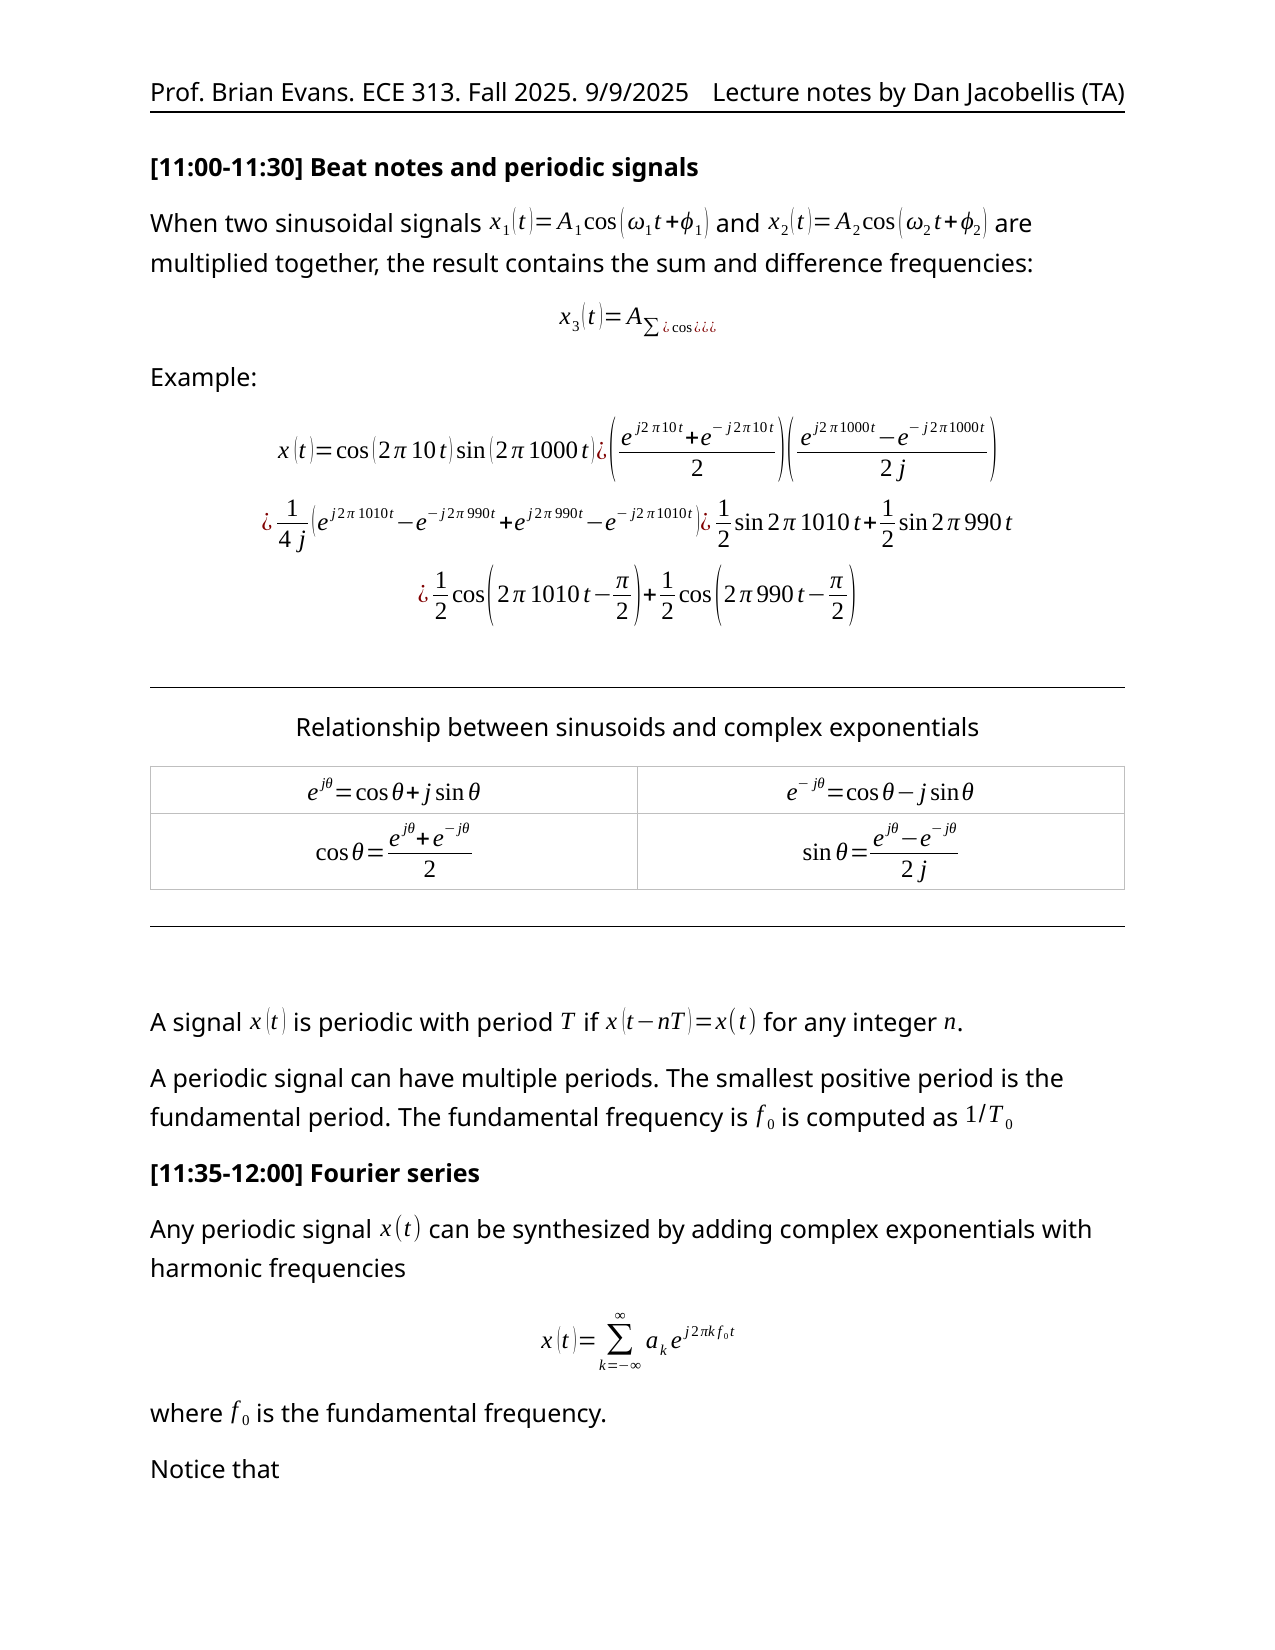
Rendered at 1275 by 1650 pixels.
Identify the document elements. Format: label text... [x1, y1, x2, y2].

table_cell [638, 814, 1124, 888]
text Relationship between sinusoids and complex exponentials [150, 710, 1125, 744]
text A signal is periodic with period if for any integer . [150, 1005, 1125, 1039]
text [11:00-11:30] Beat notes and periodic signals [150, 150, 1125, 184]
table_cell [151, 814, 637, 888]
text where is the fundamental frequency. [150, 1396, 1125, 1429]
table_header [151, 767, 637, 813]
text Example: [150, 360, 1125, 394]
text A periodic signal can have multiple periods. The smallest positive period is the fundamental period. The fundamental frequency is is computed as [150, 1061, 1125, 1134]
text When two sinusoidal signals and are multiplied together, the result contains the sum and difference frequencies: [150, 206, 1125, 280]
text Notice that [150, 1451, 1125, 1485]
text [11:35-12:00] Fourier series [150, 1156, 1125, 1190]
table_header [638, 767, 1124, 813]
text Any periodic signal can be synthesized by adding complex exponentials with harmonic frequencies [150, 1211, 1125, 1285]
